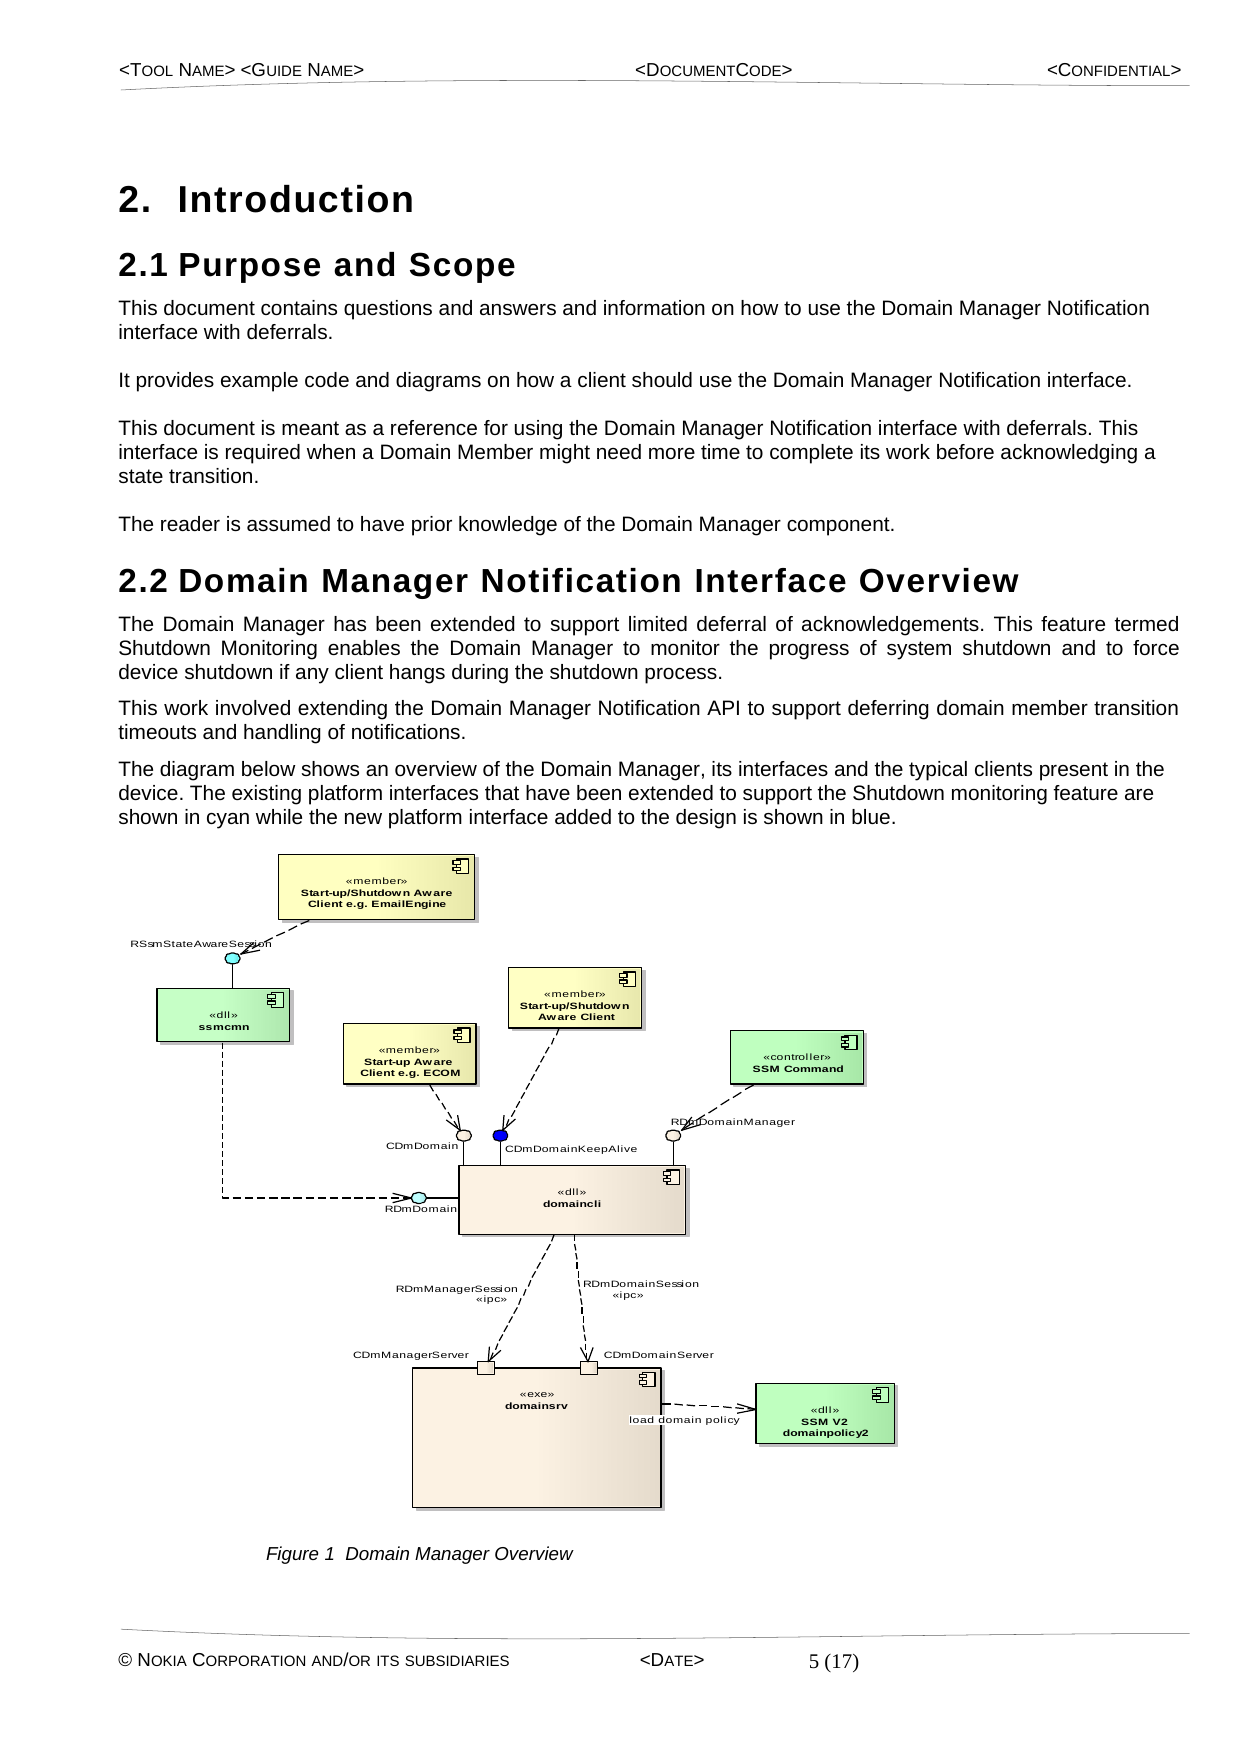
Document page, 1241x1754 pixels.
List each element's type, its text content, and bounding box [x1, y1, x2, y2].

text This work involved extending the Domain Manager Notification API to support deferring domain member transition timeouts and handling of notifications. [118, 696, 1181, 744]
text This document is meant as a reference for using the Domain Manager Notification interface with deferrals. This interface is required when a Domain Member might need more time to complete its work before acknowledging a state transition. [118, 416, 1181, 488]
subtitle Introduction [118, 177, 1181, 220]
text The diagram below shows an overview of the Domain Manager, its interfaces and the typical clients present in the device. The existing platform interfaces that have been extended to support the Shutdown monitoring feature are shown in cyan while the new platform interface added to the design is shown in blue. [118, 757, 1181, 828]
text The reader is assumed to have prior knowledge of the Domain Manager component. [118, 512, 1181, 536]
subtitle Domain Manager Notification Interface Overview [118, 561, 1181, 599]
text The Domain Manager has been extended to support limited deferral of acknowledgements. This feature termed Shutdown Monitoring enables the Domain Manager to monitor the progress of system shutdown and to force device shutdown if any client hangs during the shutdown process. [118, 612, 1181, 684]
text This document contains questions and answers and information on how to use the Domain Manager Notification interface with deferrals. [118, 296, 1181, 344]
subtitle Purpose and Scope [118, 245, 1177, 284]
text It provides example code and diagrams on how a client should use the Domain Manager Notification interface. [118, 368, 1181, 392]
